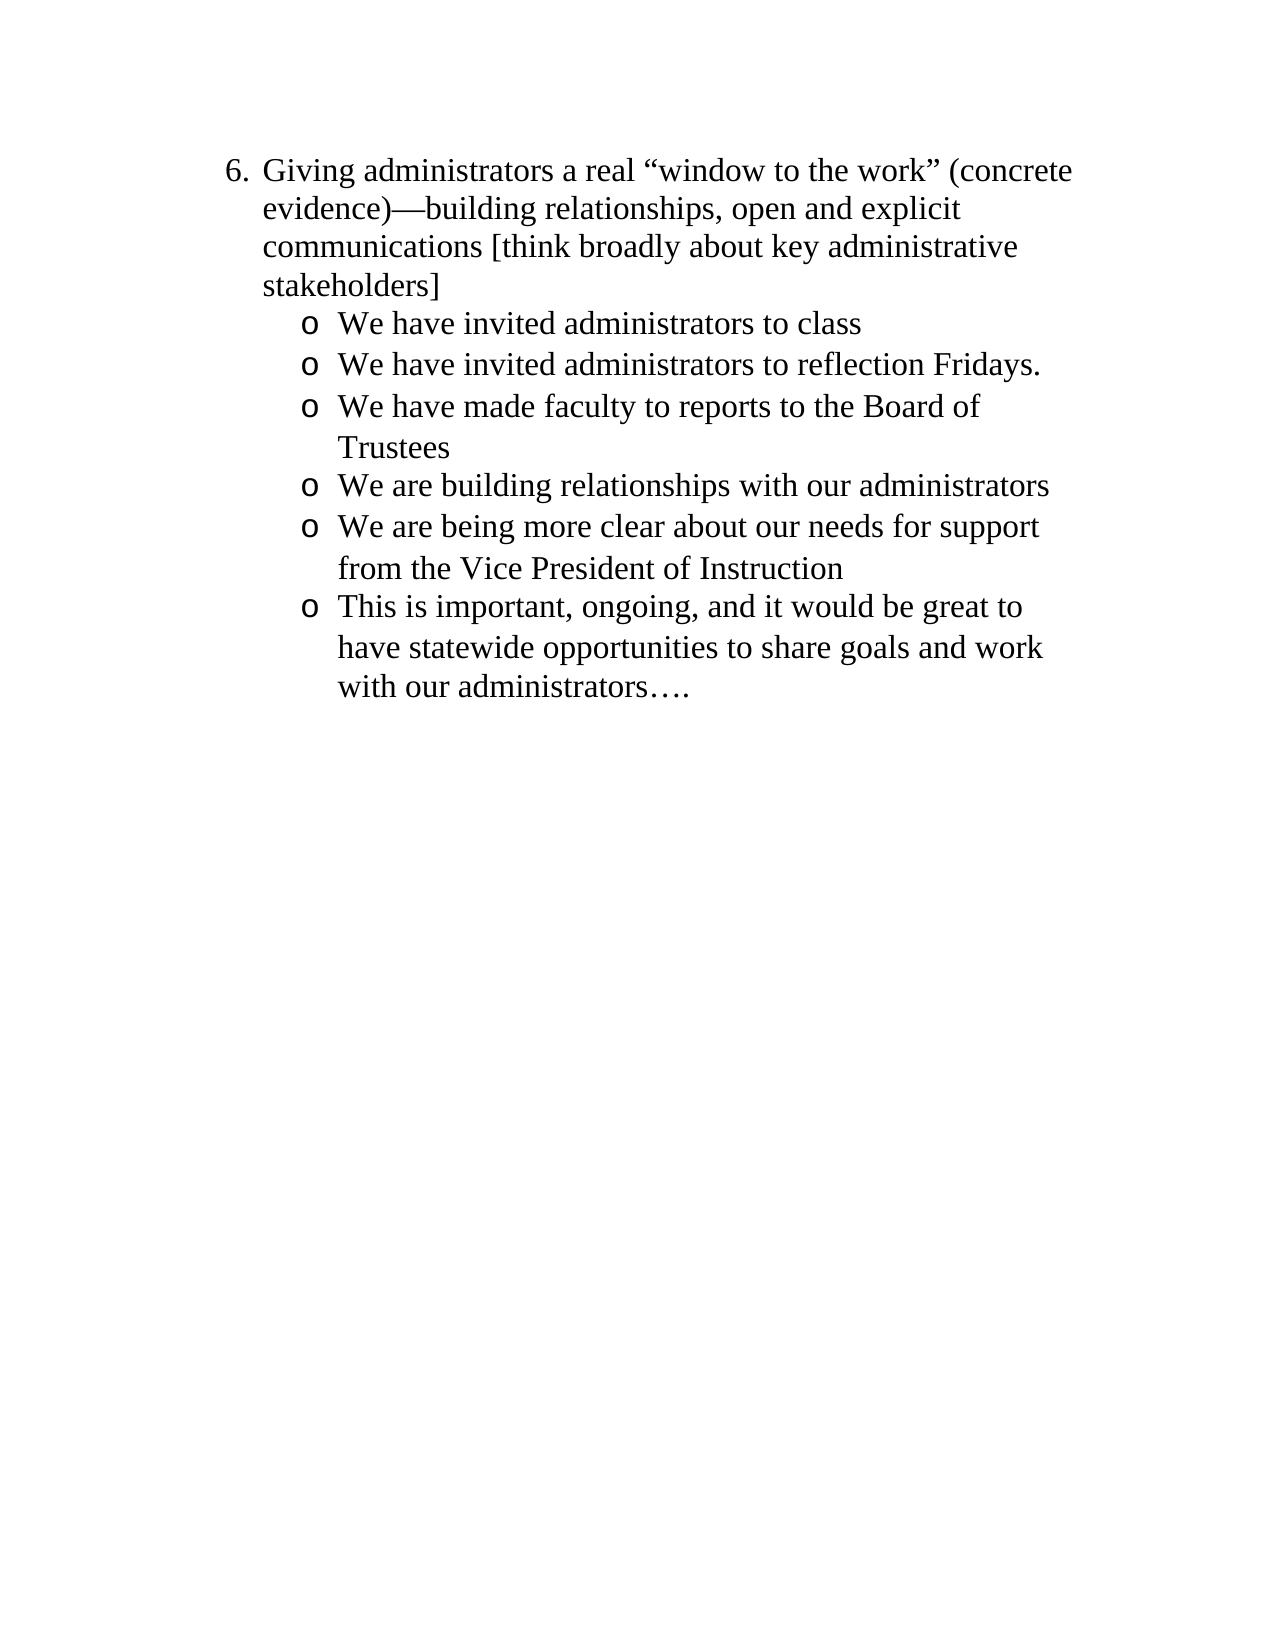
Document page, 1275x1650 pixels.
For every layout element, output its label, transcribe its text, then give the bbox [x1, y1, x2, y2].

list We have invited administrators to reflection Fridays. [300, 344, 1087, 386]
list We are being more clear about our needs for support from the Vice President of Instruction [300, 507, 1087, 586]
list We have made faculty to reports to the Board of Trustees [300, 386, 1087, 465]
list Giving administrators a real “window to the work” (concrete evidence)—building relationships, open and explicit communications [think broadly about key administrative stakeholders] [225, 150, 1087, 303]
list We have invited administrators to class [300, 303, 1087, 344]
list This is important, ongoing, and it would be great to have statewide opportunities to share goals and work with our administrators…. [300, 586, 1087, 704]
list We are building relationships with our administrators [300, 465, 1087, 507]
